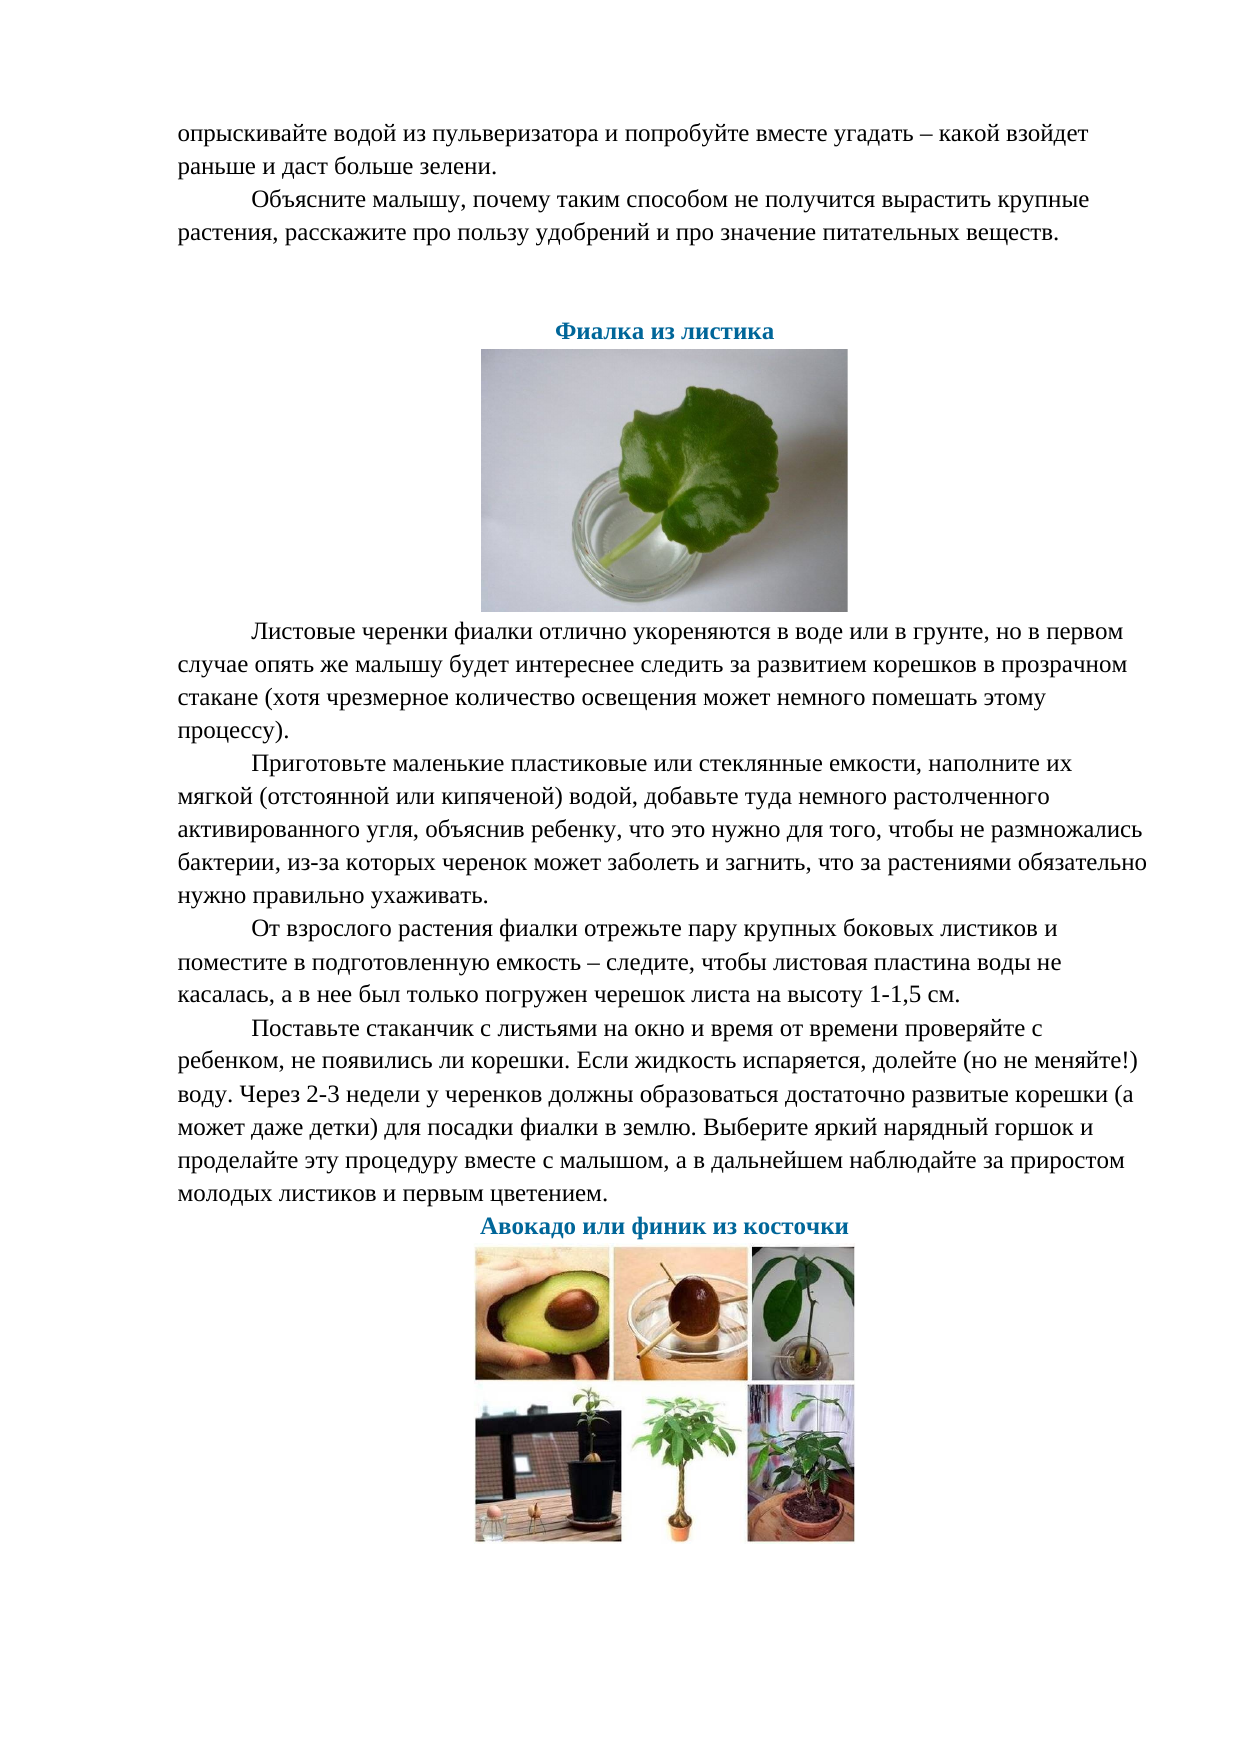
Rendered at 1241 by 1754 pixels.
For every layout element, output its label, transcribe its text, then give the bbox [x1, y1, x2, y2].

text Листовые черенки фиалки отлично укореняются в воде или в грунте, но в первом случае опять же малышу будет интереснее следить за развитием корешков в прозрачном стакане (хотя чрезмерное количество освещения может немного помешать этому процессу). [177, 616, 1152, 744]
text От взрослого растения фиалки отрежьте пару крупных боковых листиков и поместите в подготовленную емкость – следите, чтобы листовая пластина воды не касалась, а в нее был только погружен черешок листа на высоту 1-1,5 см. [177, 913, 1152, 1008]
text Объясните малышу, почему таким способом не получится вырастить крупные растения, расскажите про пользу удобрений и про значение питательных веществ. [177, 184, 1152, 246]
text Поставьте стаканчик с листьями на окно и время от времени проверяйте с ребенком, не появились ли корешки. Если жидкость испаряется, долейте (но не меняйте!) воду. Через 2-3 недели у черенков должны образоваться достаточно развитые корешки (а может даже детки) для посадки фиалки в землю. Выберите яркий нарядный горшок и проделайте эту процедуру вместе с малышом, а в дальнейшем наблюдайте за приростом молодых листиков и первым цветением. [177, 1013, 1152, 1206]
text Приготовьте маленькие пластиковые или стеклянные емкости, наполните их мягкой (отстоянной или кипяченой) водой, добавьте туда немного растолченного активированного угля, объяснив ребенку, что это нужно для того, чтобы не размножались бактерии, из-за которых черенок может заболеть и загнить, что за растениями обязательно нужно правильно ухаживать. [177, 748, 1152, 909]
subtitle Авокадо или финик из косточки [177, 1211, 1152, 1239]
subtitle Фиалка из листика [177, 316, 1152, 345]
picture [481, 349, 848, 612]
picture [473, 1243, 855, 1544]
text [177, 118, 1152, 180]
